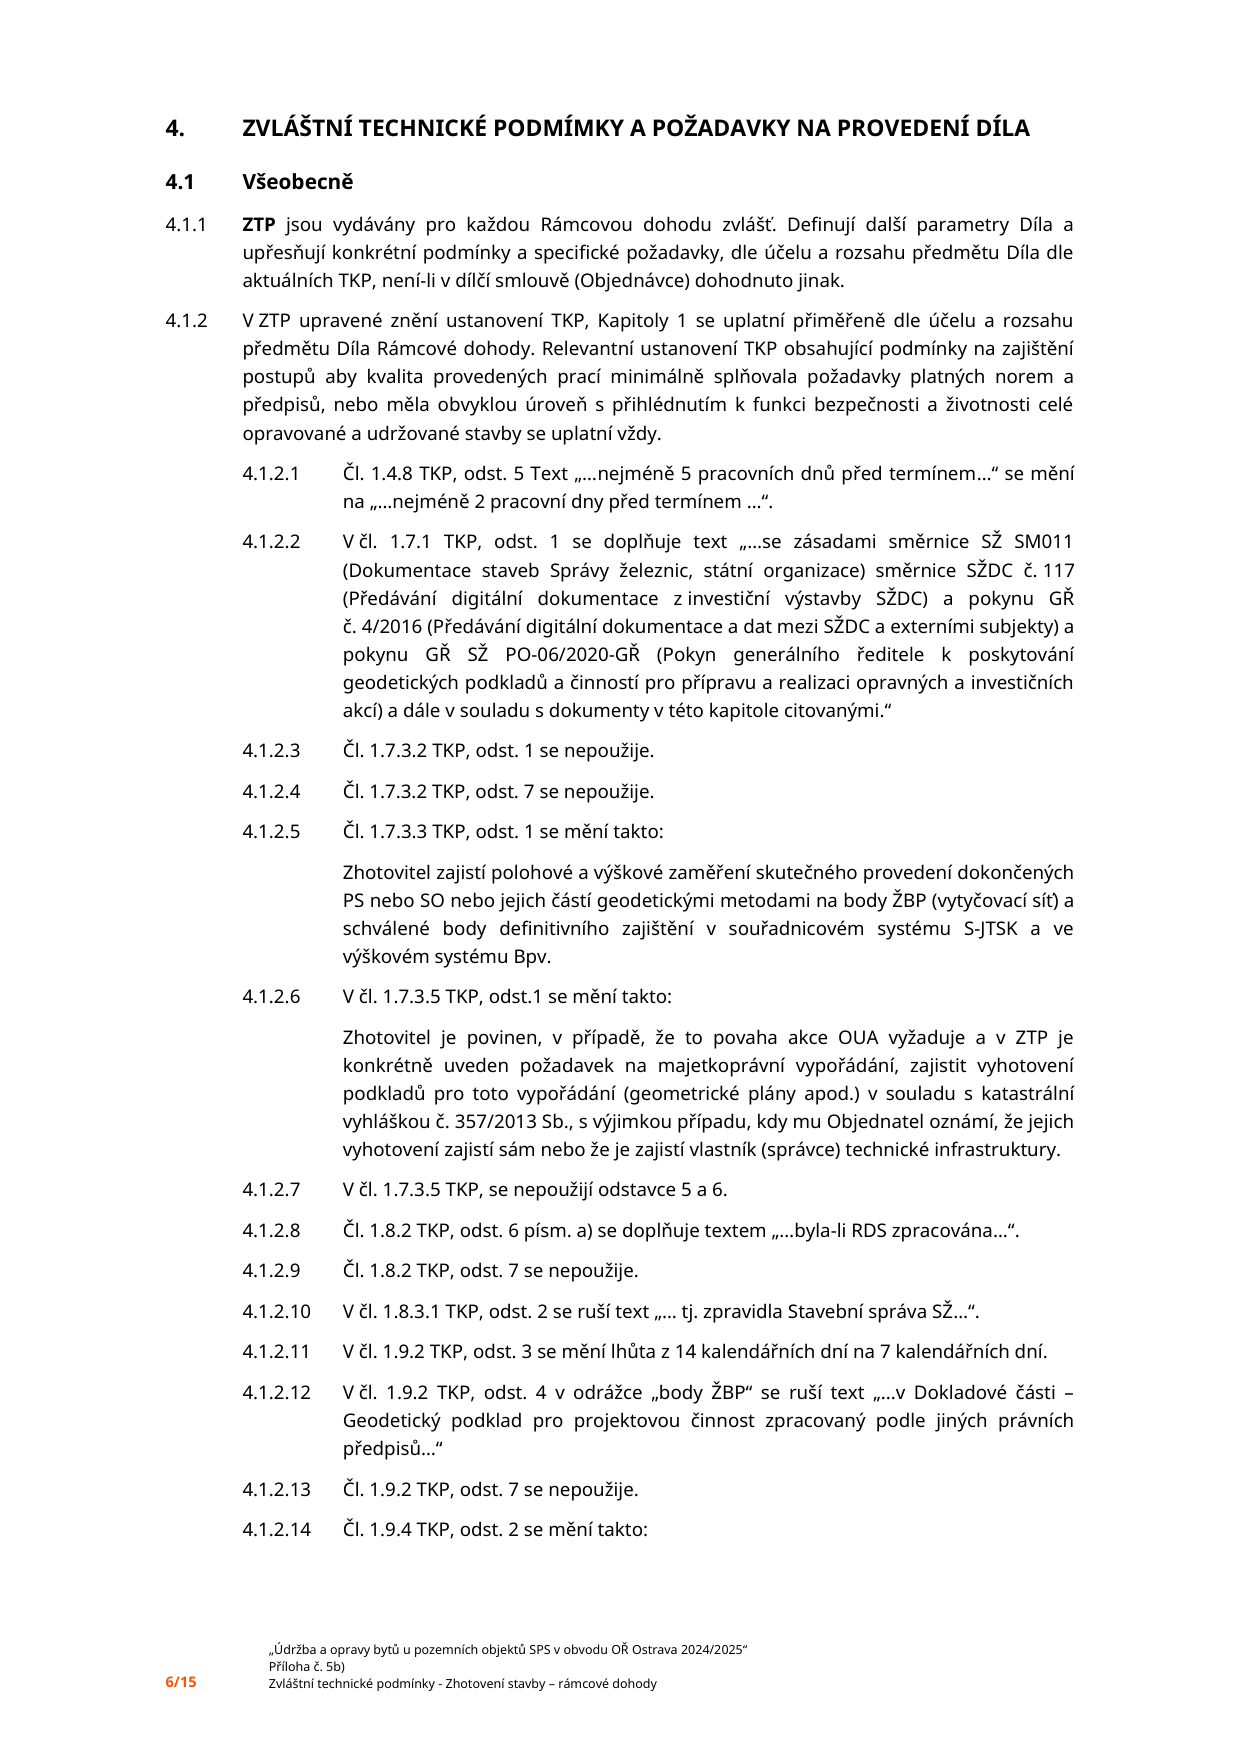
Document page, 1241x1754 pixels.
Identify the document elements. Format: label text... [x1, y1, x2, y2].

list Zhotovitel zajistí polohové a výškové zaměření skutečného provedení dokončených PS nebo SO nebo jejich částí geodetickými metodami na body ŽBP (vytyčovací síť) a schválené body definitivního zajištění v souřadnicovém systému S-JTSK a ve výškovém systému Bpv. [343, 859, 1075, 969]
text Čl. 1.4.8 TKP, odst. 5 Text „…nejméně 5 pracovních dnů před termínem…“ se mění na „…nejméně 2 pracovní dny před termínem …“. [242, 460, 1075, 514]
text Čl. 1.8.2 TKP, odst. 6 písm. a) se doplňuje textem „…byla-li RDS zpracována…“. [242, 1217, 1075, 1243]
text Čl. 1.7.3.3 TKP, odst. 1 se mění takto: [242, 818, 1075, 844]
text Čl. 1.9.2 TKP, odst. 7 se nepoužije. [242, 1476, 1075, 1501]
text V čl. 1.9.2 TKP, odst. 4 v odrážce „body ŽBP“ se ruší text „...v Dokladové části – Geodetický podklad pro projektovou činnost zpracovaný podle jiných právních předpisů…“ [242, 1379, 1075, 1461]
text Čl. 1.8.2 TKP, odst. 7 se nepoužije. [242, 1258, 1075, 1283]
text ZTP jsou vydávány pro každou Rámcovou dohodu zvlášť. Definují další parametry Díla a upřesňují konkrétní podmínky a specifické požadavky, dle účelu a rozsahu předmětu Díla dle aktuálních TKP, není-li v dílčí smlouvě (Objednávce) dohodnuto jinak. [165, 211, 1075, 293]
text Čl. 1.7.3.2 TKP, odst. 7 se nepoužije. [242, 778, 1075, 803]
text Čl. 1.7.3.2 TKP, odst. 1 se nepoužije. [242, 737, 1075, 763]
text V čl. 1.7.1 TKP, odst. 1 se doplňuje text „…se zásadami směrnice SŽ SM011 (Dokumentace staveb Správy železnic, státní organizace) směrnice SŽDC č. 117 (Předávání digitální dokumentace z investiční výstavby SŽDC) a pokynu GŘ č. 4/2016 (Předávání digitální dokumentace a dat mezi SŽDC a externími subjekty) a pokynu GŘ SŽ PO-06/2020-GŘ (Pokyn generálního ředitele k poskytování geodetických podkladů a činností pro přípravu a realizaci opravných a investičních akcí) a dále v souladu s dokumenty v této kapitole citovanými.“ [242, 529, 1075, 722]
text V čl. 1.9.2 TKP, odst. 3 se mění lhůta z 14 kalendářních dní na 7 kalendářních dní. [242, 1339, 1075, 1364]
text Všeobecně [165, 167, 1075, 196]
text Čl. 1.9.4 TKP, odst. 2 se mění takto: [242, 1516, 1075, 1542]
text V ZTP upravené znění ustanovení TKP, Kapitoly 1 se uplatní přiměřeně dle účelu a rozsahu předmětu Díla Rámcové dohody. Relevantní ustanovení TKP obsahující podmínky na zajištění postupů aby kvalita provedených prací minimálně splňovala požadavky platných norem a předpisů, nebo měla obvyklou úroveň s přihlédnutím k funkci bezpečnosti a životnosti celé opravované a udržované stavby se uplatní vždy. [165, 308, 1075, 445]
text V čl. 1.8.3.1 TKP, odst. 2 se ruší text „… tj. zpravidla Stavební správa SŽ…“. [242, 1298, 1075, 1324]
text V čl. 1.7.3.5 TKP, odst.1 se mění takto: [242, 984, 1075, 1009]
text Zvláštní TECHNICKÉ podmímky a požadavky na PROVEDENÍ DÍLA [165, 112, 1075, 143]
list Zhotovitel je povinen, v případě, že to povaha akce OUA vyžaduje a v ZTP je konkrétně uveden požadavek na majetkoprávní vypořádání, zajistit vyhotovení podkladů pro toto vypořádání (geometrické plány apod.) v souladu s katastrální vyhláškou č. 357/2013 Sb., s výjimkou případu, kdy mu Objednatel oznámí, že jejich vyhotovení zajistí sám nebo že je zajistí vlastník (správce) technické infrastruktury. [343, 1024, 1075, 1162]
text V čl. 1.7.3.5 TKP, se nepoužijí odstavce 5 a 6. [242, 1177, 1075, 1202]
